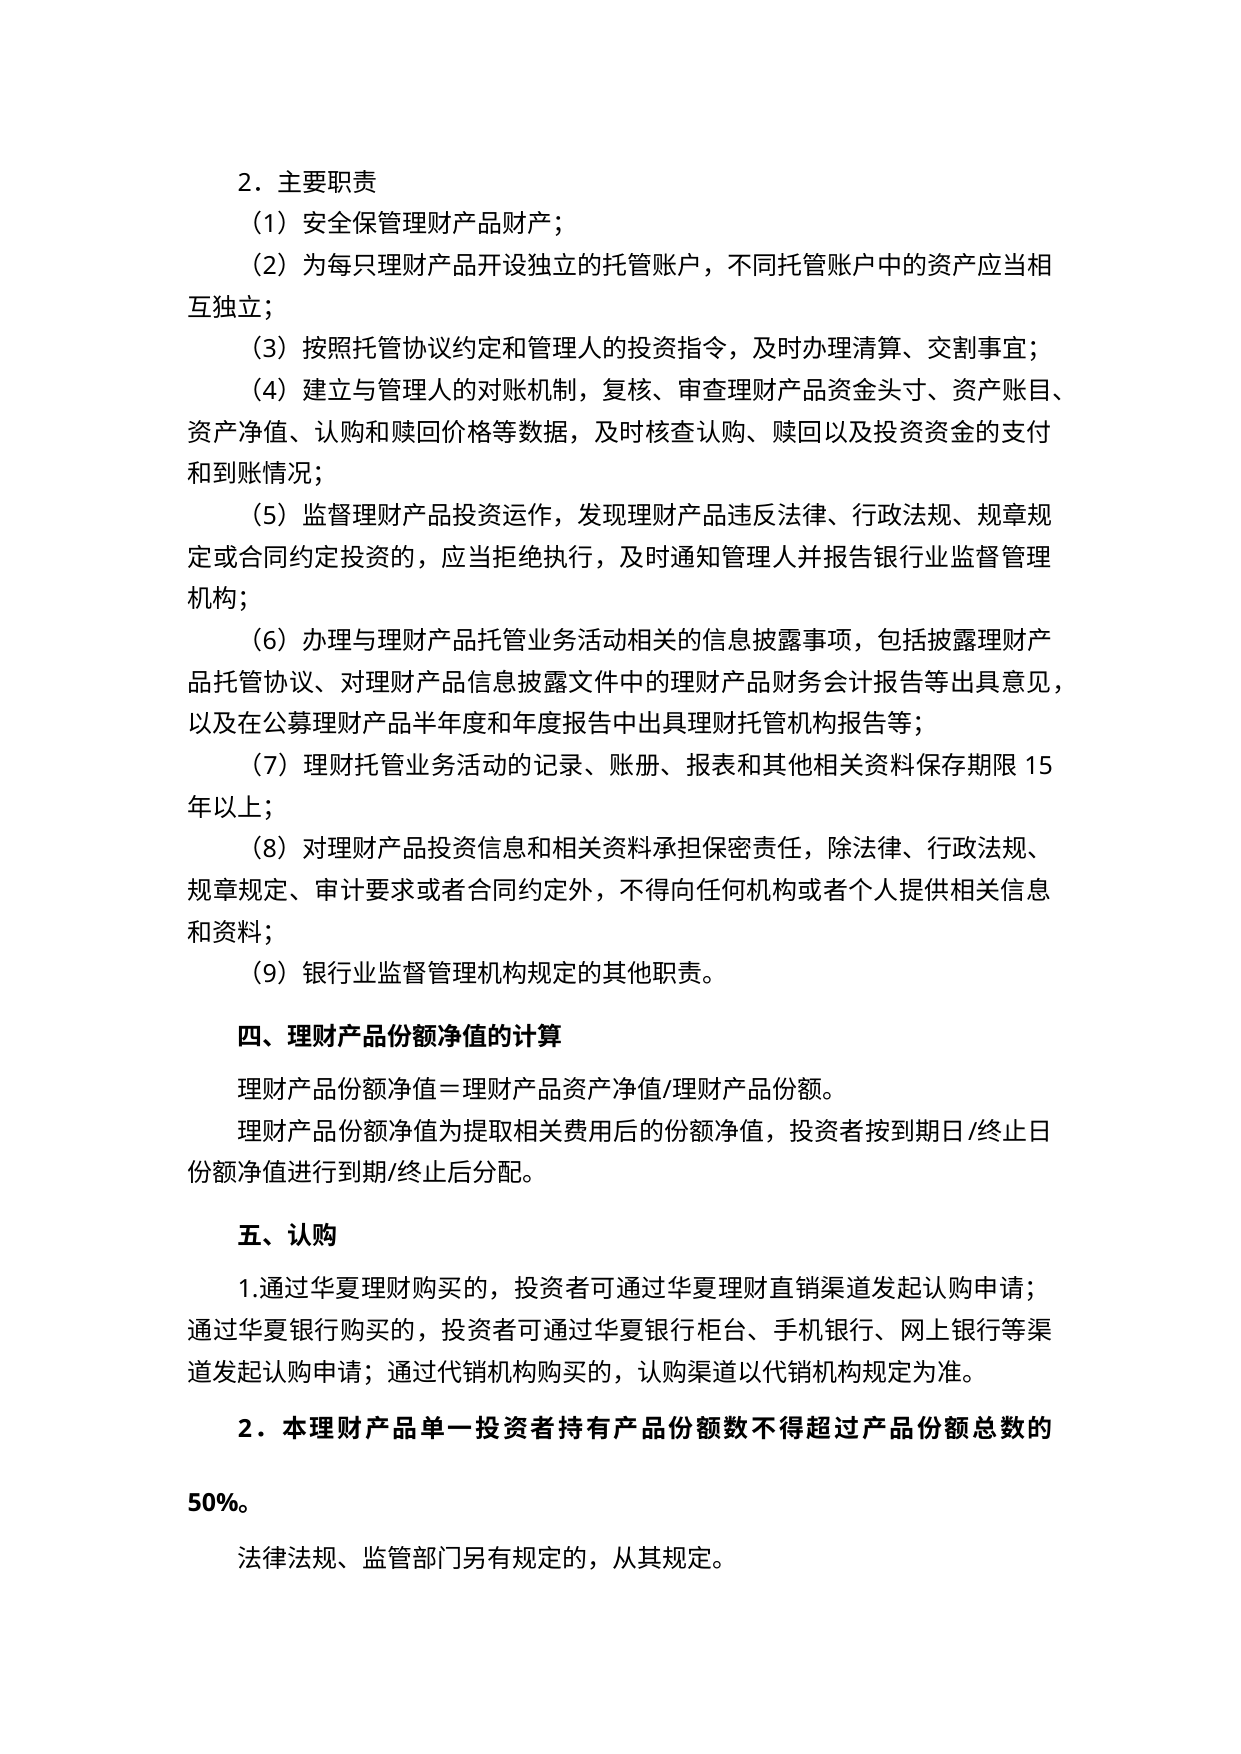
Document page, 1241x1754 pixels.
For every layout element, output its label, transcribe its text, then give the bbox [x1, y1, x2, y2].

text （9）银行业监督管理机构规定的其他职责。 [187, 954, 1053, 990]
text （8）对理财产品投资信息和相关资料承担保密责任，除法律、行政法规、规章规定、审计要求或者合同约定外，不得向任何机构或者个人提供相关信息和资料； [187, 829, 1053, 948]
text 1.通过华夏理财购买的，投资者可通过华夏理财直销渠道发起认购申请；通过华夏银行购买的，投资者可通过华夏银行柜台、手机银行、网上银行等渠道发起认购申请；通过代销机构购买的，认购渠道以代销机构规定为准。 [187, 1269, 1053, 1388]
text 2．主要职责 [187, 162, 1053, 198]
text 2．本理财产品单一投资者持有产品份额数不得超过产品份额总数的50%。 [187, 1394, 1053, 1533]
text 法律法规、监管部门另有规定的，从其规定。 [187, 1539, 1053, 1575]
text （3）按照托管协议约定和管理人的投资指令，及时办理清算、交割事宜； [187, 329, 1053, 365]
text （2）为每只理财产品开设独立的托管账户，不同托管账户中的资产应当相互独立； [187, 245, 1053, 323]
text 理财产品份额净值＝理财产品资产净值/理财产品份额。 [187, 1069, 1053, 1106]
text （4）建立与管理人的对账机制，复核、审查理财产品资金头寸、资产账目、资产净值、认购和赎回价格等数据，及时核查认购、赎回以及投资资金的支付和到账情况； [187, 370, 1053, 490]
text 四、理财产品份额净值的计算 [187, 1012, 1053, 1053]
text （7）理财托管业务活动的记录、账册、报表和其他相关资料保存期限15年以上； [187, 745, 1053, 823]
text （1）安全保管理财产品财产； [187, 204, 1053, 240]
text （5）监督理财产品投资运作，发现理财产品违反法律、行政法规、规章规定或合同约定投资的，应当拒绝执行，及时通知管理人并报告银行业监督管理机构； [187, 495, 1053, 615]
text （6）办理与理财产品托管业务活动相关的信息披露事项，包括披露理财产品托管协议、对理财产品信息披露文件中的理财产品财务会计报告等出具意见，以及在公募理财产品半年度和年度报告中出具理财托管机构报告等； [187, 620, 1053, 740]
text 理财产品份额净值为提取相关费用后的份额净值，投资者按到期日/终止日份额净值进行到期/终止后分配。 [187, 1111, 1053, 1189]
text 五、认购 [187, 1211, 1053, 1252]
